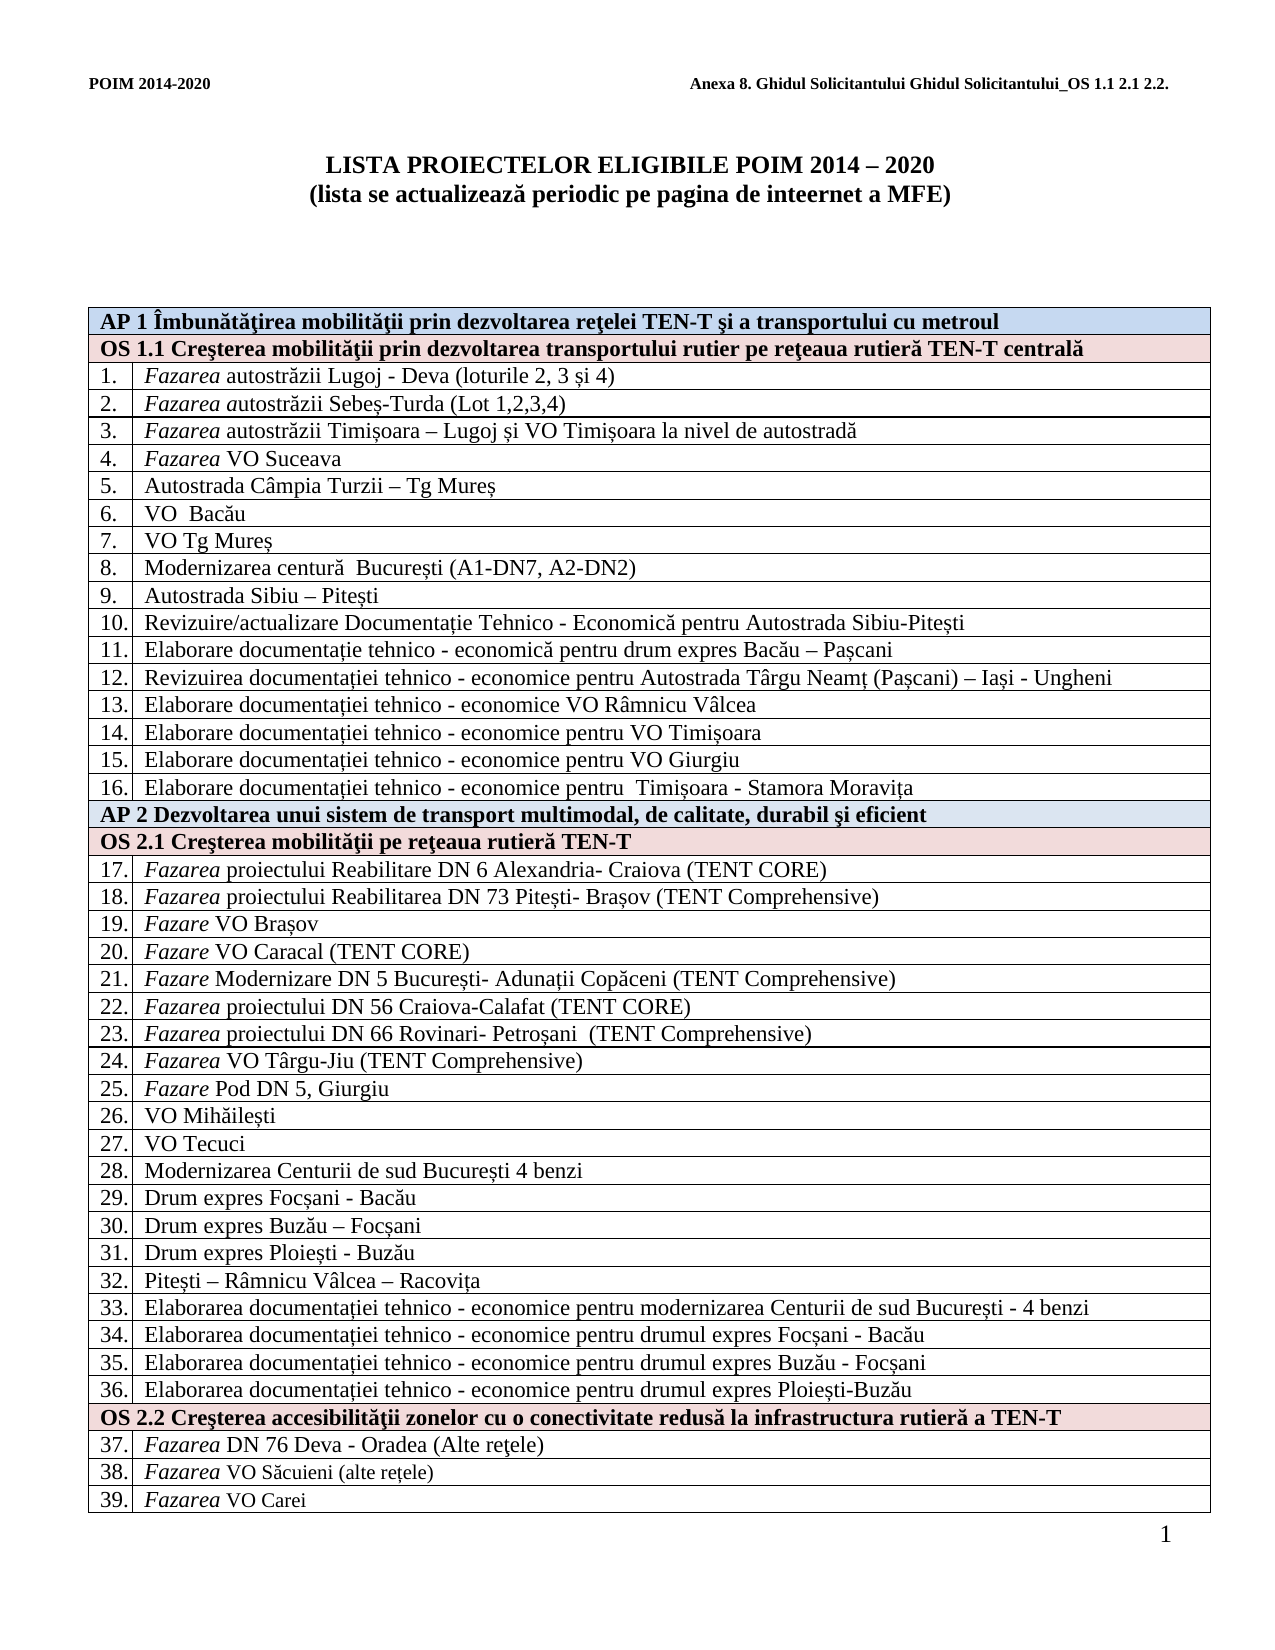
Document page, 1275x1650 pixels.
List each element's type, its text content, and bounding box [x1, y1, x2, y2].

table_cell [89, 1157, 132, 1183]
table_cell Drum expres Ploiești - Buzău [133, 1239, 1210, 1266]
table_cell [89, 390, 132, 416]
table_cell Pitești – Râmnicu Vâlcea – Racovița [133, 1267, 1210, 1293]
table_cell [89, 445, 132, 471]
table_cell [89, 1185, 132, 1211]
table_cell [89, 637, 132, 663]
table_cell [89, 1294, 132, 1320]
table_cell OS 1.1 Creşterea mobilităţii prin dezvoltarea transportului rutier pe reţeaua rutieră TEN-T centrală [89, 335, 1210, 362]
table_cell Fazarea VO Târgu-Jiu (TENT Comprehensive) [133, 1048, 1210, 1074]
table_cell Fazare VO Caracal (TENT CORE) [133, 938, 1210, 964]
table_cell Fazarea VO Suceava [133, 445, 1210, 471]
table_cell [89, 500, 132, 526]
table_cell Elaborare documentației tehnico - economice pentru VO Giurgiu [133, 746, 1210, 772]
table_cell [89, 1349, 132, 1375]
table_cell Elaborare documentației tehnico - economice pentru VO Timișoara [133, 719, 1210, 745]
table_cell Modernizarea centură București (A1-DN7, A2-DN2) [133, 554, 1210, 581]
table_cell Fazarea proiectului Reabilitare DN 6 Alexandria- Craiova (TENT CORE) [133, 856, 1210, 882]
table_cell Modernizarea Centurii de sud București 4 benzi [133, 1157, 1210, 1183]
table_cell [89, 1020, 132, 1046]
table_cell Elaborare documentație tehnico - economică pentru drum expres Bacău – Pașcani [133, 637, 1210, 663]
table_cell Autostrada Sibiu – Pitești [133, 582, 1210, 608]
table_cell [89, 1376, 132, 1403]
table_cell [89, 1239, 132, 1266]
table_cell [89, 1130, 132, 1156]
table_cell VO Tecuci [133, 1130, 1210, 1156]
table_cell Fazarea DN 76 Deva - Oradea (Alte reţele) [133, 1431, 1210, 1457]
table_cell OS 2.2 Creşterea accesibilităţii zonelor cu o conectivitate redusă la infrastructura rutieră a TEN-T [89, 1404, 1210, 1430]
table_cell [89, 664, 132, 690]
table_cell Fazarea autostrăzii Timișoara – Lugoj și VO Timișoara la nivel de autostradă [133, 418, 1210, 444]
table_cell Elaborare documentației tehnico - economice VO Râmnicu Vâlcea [133, 691, 1210, 718]
text (lista se actualizează periodic pe pagina de inteernet a MFE) [89, 179, 1172, 208]
table_cell Fazarea proiectului DN 56 Craiova-Calafat (TENT CORE) [133, 993, 1210, 1019]
table_cell Drum expres Buzău – Focșani [133, 1212, 1210, 1238]
table_cell Fazarea autostrăzii Lugoj - Deva (loturile 2, 3 și 4) [133, 363, 1210, 389]
table_cell Elaborarea documentației tehnico - economice pentru drumul expres Buzău - Focșani [133, 1349, 1210, 1375]
table_cell Revizuire/actualizare Documentație Tehnico - Economică pentru Autostrada Sibiu-Pitești [133, 609, 1210, 636]
table_cell VO Mihăilești [133, 1102, 1210, 1129]
table_cell [89, 1321, 132, 1348]
table_cell Drum expres Focșani - Bacău [133, 1185, 1210, 1211]
table_cell Fazare Modernizare DN 5 București- Adunații Copăceni (TENT Comprehensive) [133, 965, 1210, 992]
table_cell Fazarea proiectului DN 66 Rovinari- Petroșani (TENT Comprehensive) [133, 1020, 1210, 1046]
table_cell [89, 774, 132, 800]
table_cell AP 2 Dezvoltarea unui sistem de transport multimodal, de calitate, durabil şi eficient [89, 801, 1210, 827]
table_cell Autostrada Câmpia Turzii – Tg Mureș [133, 472, 1210, 498]
table_header AP 1 Îmbunătăţirea mobilităţii prin dezvoltarea reţelei TEN-T şi a transportului cu metroul [89, 308, 1210, 334]
table_cell [89, 1267, 132, 1293]
table_cell [89, 582, 132, 608]
table_cell Elaborarea documentației tehnico - economice pentru drumul expres Focșani - Bacău [133, 1321, 1210, 1348]
table_cell [89, 363, 132, 389]
table_cell Fazarea VO Carei [133, 1486, 1210, 1512]
table_cell [89, 418, 132, 444]
table_cell [89, 911, 132, 937]
text LISTA PROIECTELOR ELIGIBILE POIM 2014 – 2020 [89, 151, 1172, 179]
table_cell OS 2.1 Creşterea mobilităţii pe reţeaua rutieră TEN-T [89, 828, 1210, 855]
table_cell [89, 938, 132, 964]
table_cell Fazarea autostrăzii Sebeș-Turda (Lot 1,2,3,4) [133, 390, 1210, 416]
table_cell Fazare VO Brașov [133, 911, 1210, 937]
table_cell Fazarea proiectului Reabilitarea DN 73 Pitești- Brașov (TENT Comprehensive) [133, 883, 1210, 909]
table_cell Fazarea VO Săcuieni (alte rețele) [133, 1459, 1210, 1485]
table_cell [89, 527, 132, 553]
table_cell [89, 965, 132, 992]
table_cell [89, 883, 132, 909]
table_cell [89, 472, 132, 498]
table_cell [89, 1048, 132, 1074]
table_cell [89, 1075, 132, 1101]
table_cell [89, 746, 132, 772]
table_cell [89, 1212, 132, 1238]
table_cell [89, 609, 132, 636]
table_cell VO Tg Mureș [133, 527, 1210, 553]
table_cell Elaborarea documentației tehnico - economice pentru modernizarea Centurii de sud București - 4 benzi [133, 1294, 1210, 1320]
table_cell [89, 719, 132, 745]
table_cell [89, 1459, 132, 1485]
table_cell [89, 554, 132, 581]
table_cell Revizuirea documentației tehnico - economice pentru Autostrada Târgu Neamț (Pașcani) – Iași - Ungheni [133, 664, 1210, 690]
table_cell [89, 691, 132, 718]
table_cell [89, 856, 132, 882]
table_cell [89, 1486, 132, 1512]
table_cell Fazare Pod DN 5, Giurgiu [133, 1075, 1210, 1101]
table_cell VO Bacău [133, 500, 1210, 526]
table_cell [89, 1102, 132, 1129]
table_cell Elaborare documentației tehnico - economice pentru Timișoara - Stamora Moravița [133, 774, 1210, 800]
table_cell Elaborarea documentației tehnico - economice pentru drumul expres Ploiești-Buzău [133, 1376, 1210, 1403]
table_cell [89, 1431, 132, 1457]
table_cell [89, 993, 132, 1019]
